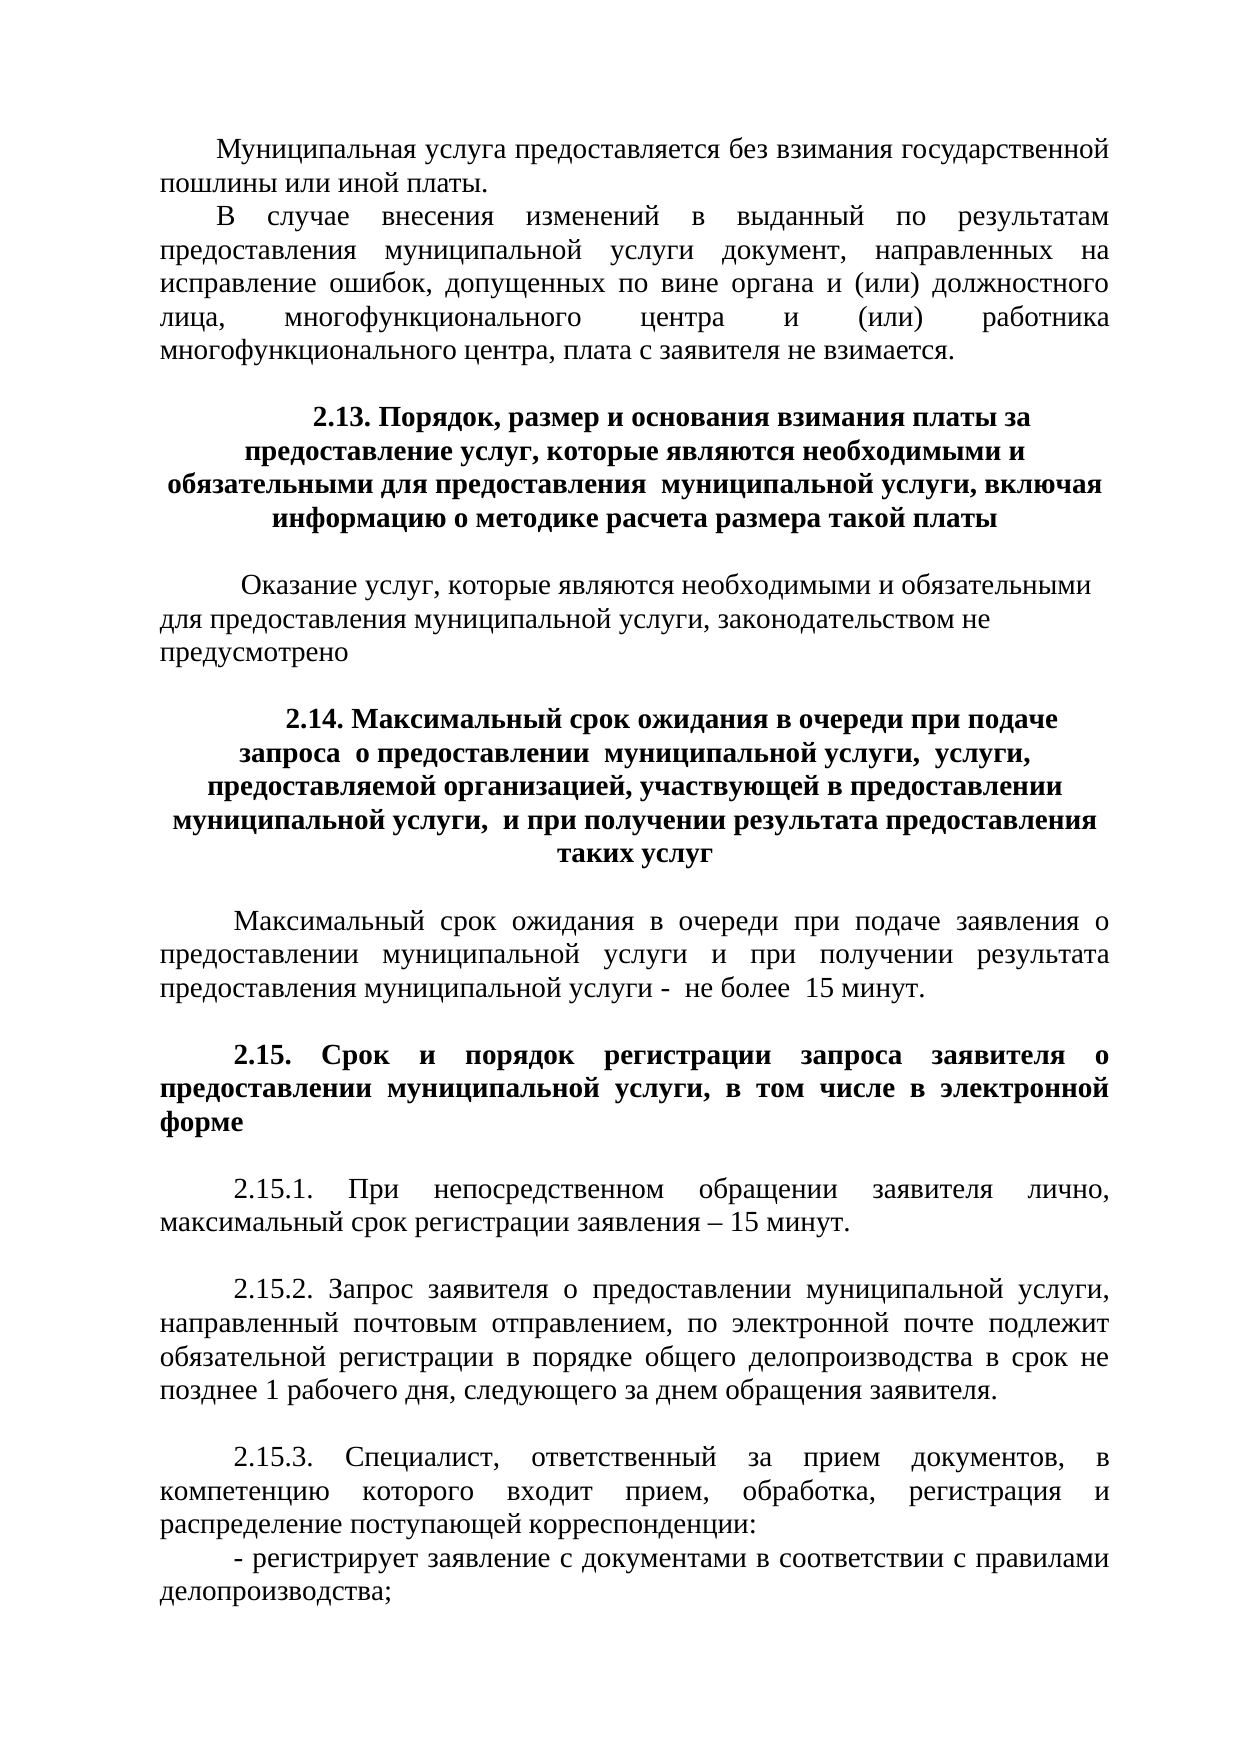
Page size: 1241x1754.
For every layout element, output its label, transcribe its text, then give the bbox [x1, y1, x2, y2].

text В случае внесения изменений в выданный по результатам предоставления муниципальной услуги документ, направленных на исправление ошибок, допущенных по вине органа и (или) должностного лица, многофункционального центра и (или) работника многофункционального центра, плата с заявителя не взимается. [159, 198, 1110, 366]
text 2.15.1. При непосредственном обращении заявителя лично, максимальный срок регистрации заявления – 15 минут. [159, 1171, 1110, 1238]
text Оказание услуг, которые являются необходимыми и обязательными для предоставления муниципальной услуги, законодательством не предусмотрено [159, 567, 1110, 668]
text 2.15. Срок и порядок регистрации запроса заявителя о предоставлении муниципальной услуги, в том числе в электронной форме [159, 1037, 1110, 1137]
text Муниципальная услуга предоставляется без взимания государственной пошлины или иной платы. [159, 131, 1110, 198]
text Максимальный срок ожидания в очереди при подаче заявления о предоставлении муниципальной услуги и при получении результата предоставления муниципальной услуги - не более 15 минут. [159, 903, 1110, 1003]
text 2.14. Максимальный срок ожидания в очереди при подаче запроса о предоставлении муниципальной услуги, услуги, предоставляемой организацией, участвующей в предоставлении муниципальной услуги, и при получении результата предоставления таких услуг [159, 701, 1110, 869]
text 2.13. Порядок, размер и основания взимания платы за предоставление услуг, которые являются необходимыми и обязательными для предоставления муниципальной услуги, включая информацию о методике расчета размера такой платы [159, 399, 1110, 534]
text - регистрирует заявление с документами в соответствии с правилами делопроизводства; [159, 1540, 1110, 1607]
text 2.15.2. Запрос заявителя о предоставлении муниципальной услуги, направленный почтовым отправлением, по электронной почте подлежит обязательной регистрации в порядке общего делопроизводства в срок не позднее 1 рабочего дня, следующего за днем обращения заявителя. [159, 1272, 1110, 1406]
text 2.15.3. Специалист, ответственный за прием документов, в компетенцию которого входит прием, обработка, регистрация и распределение поступающей корреспонденции: [159, 1439, 1110, 1540]
